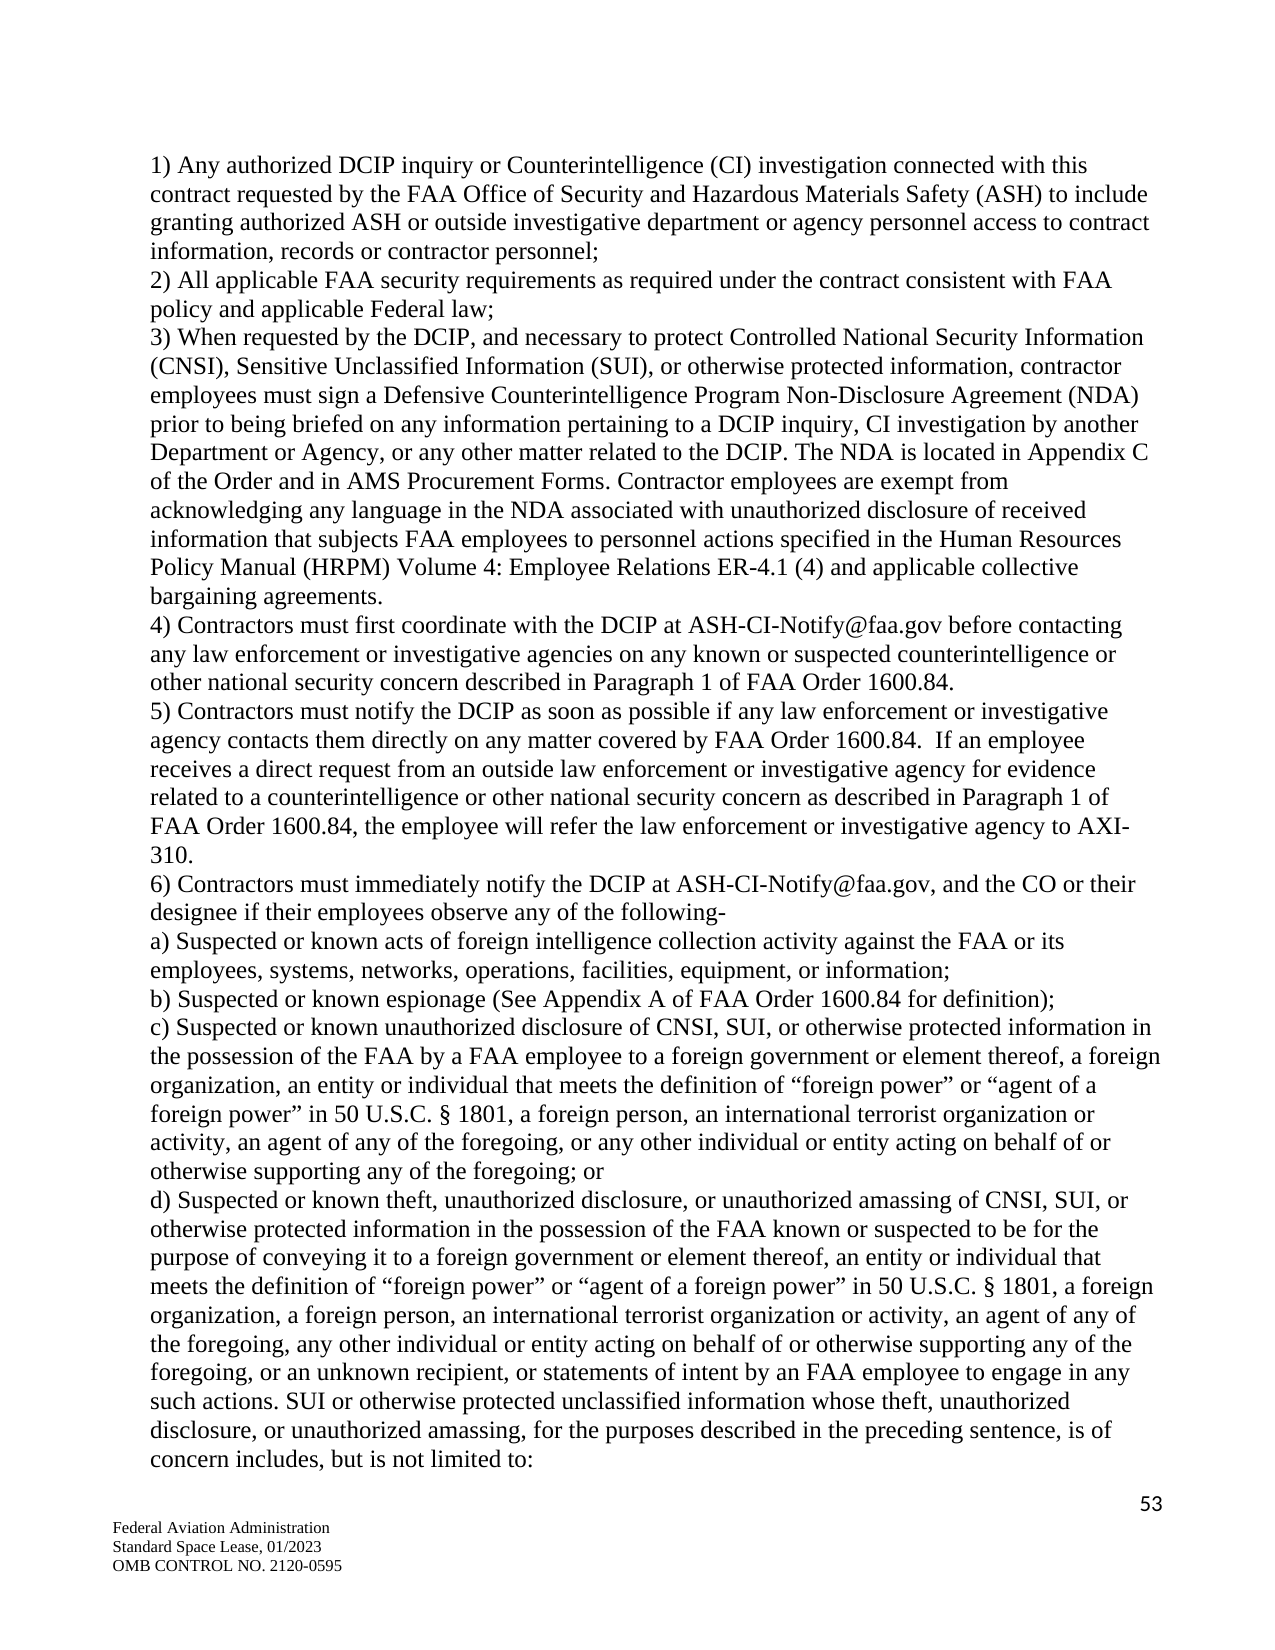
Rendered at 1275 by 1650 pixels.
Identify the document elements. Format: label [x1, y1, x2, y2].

list [150, 150, 1162, 1472]
